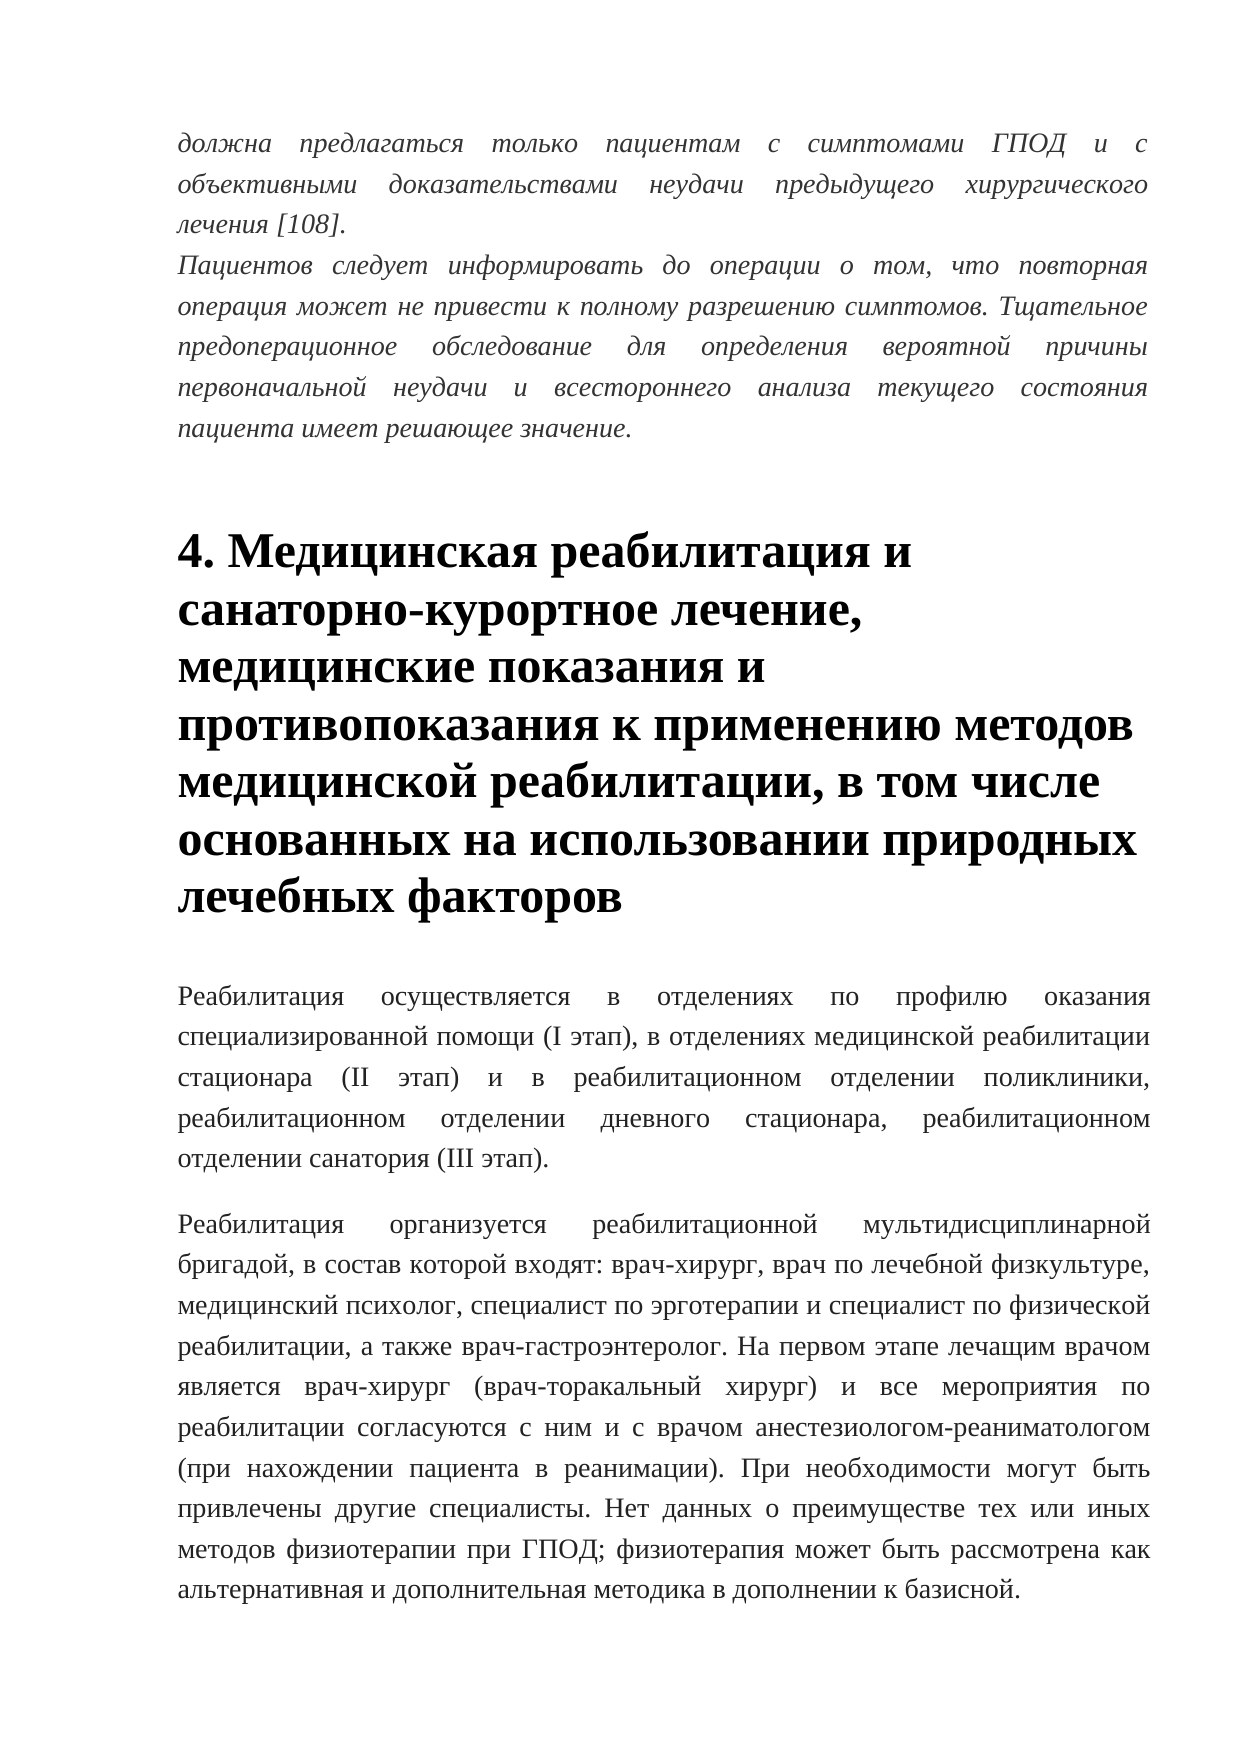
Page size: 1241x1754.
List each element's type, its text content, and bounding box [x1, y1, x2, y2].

text Реабилитация организуется реабилитационной мультидисциплинарной бригадой, в состав которой входят: врач-хирург, врач по лечебной физкультуре, медицинский психолог, специалист по эрготерапии и специалист по физической реабилитации, а также врач-гастроэнтеролог. На первом этапе лечащим врачом является врач-хирург (врач-торакальный хирург) и все мероприятия по реабилитации согласуются с ним и с врачом анестезиологом-реаниматологом (при нахождении пациента в реанимации). При необходимости могут быть привлечены другие специалисты. Нет данных о преимуществе тех или иных методов физиотерапии при ГПОД; физиотерапия может быть рассмотрена как альтернативная и дополнительная методика в дополнении к базисной. [177, 1199, 1152, 1605]
text Пациентов следует информировать до операции о том, что повторная операция может не привести к полному разрешению симптомов. Тщательное предоперационное обследование для определения вероятной причины первоначальной неудачи и всестороннего анализа текущего состояния пациента имеет решающее значение. [177, 240, 1152, 443]
text Реабилитация осуществляется в отделениях по профилю оказания специализированной помощи (I этап), в отделениях медицинской реабилитации стационара (II этап) и в реабилитационном отделении поликлиники, реабилитационном отделении дневного стационара, реабилитационном отделении санатория (III этап). [177, 971, 1152, 1174]
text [177, 118, 1152, 240]
text 4. Медицинская реабилитация и санаторно-курортное лечение, медицинские показания и противопоказания к применению методов медицинской реабилитации, в том числе основанных на использовании природных лечебных факторов [177, 521, 1152, 924]
